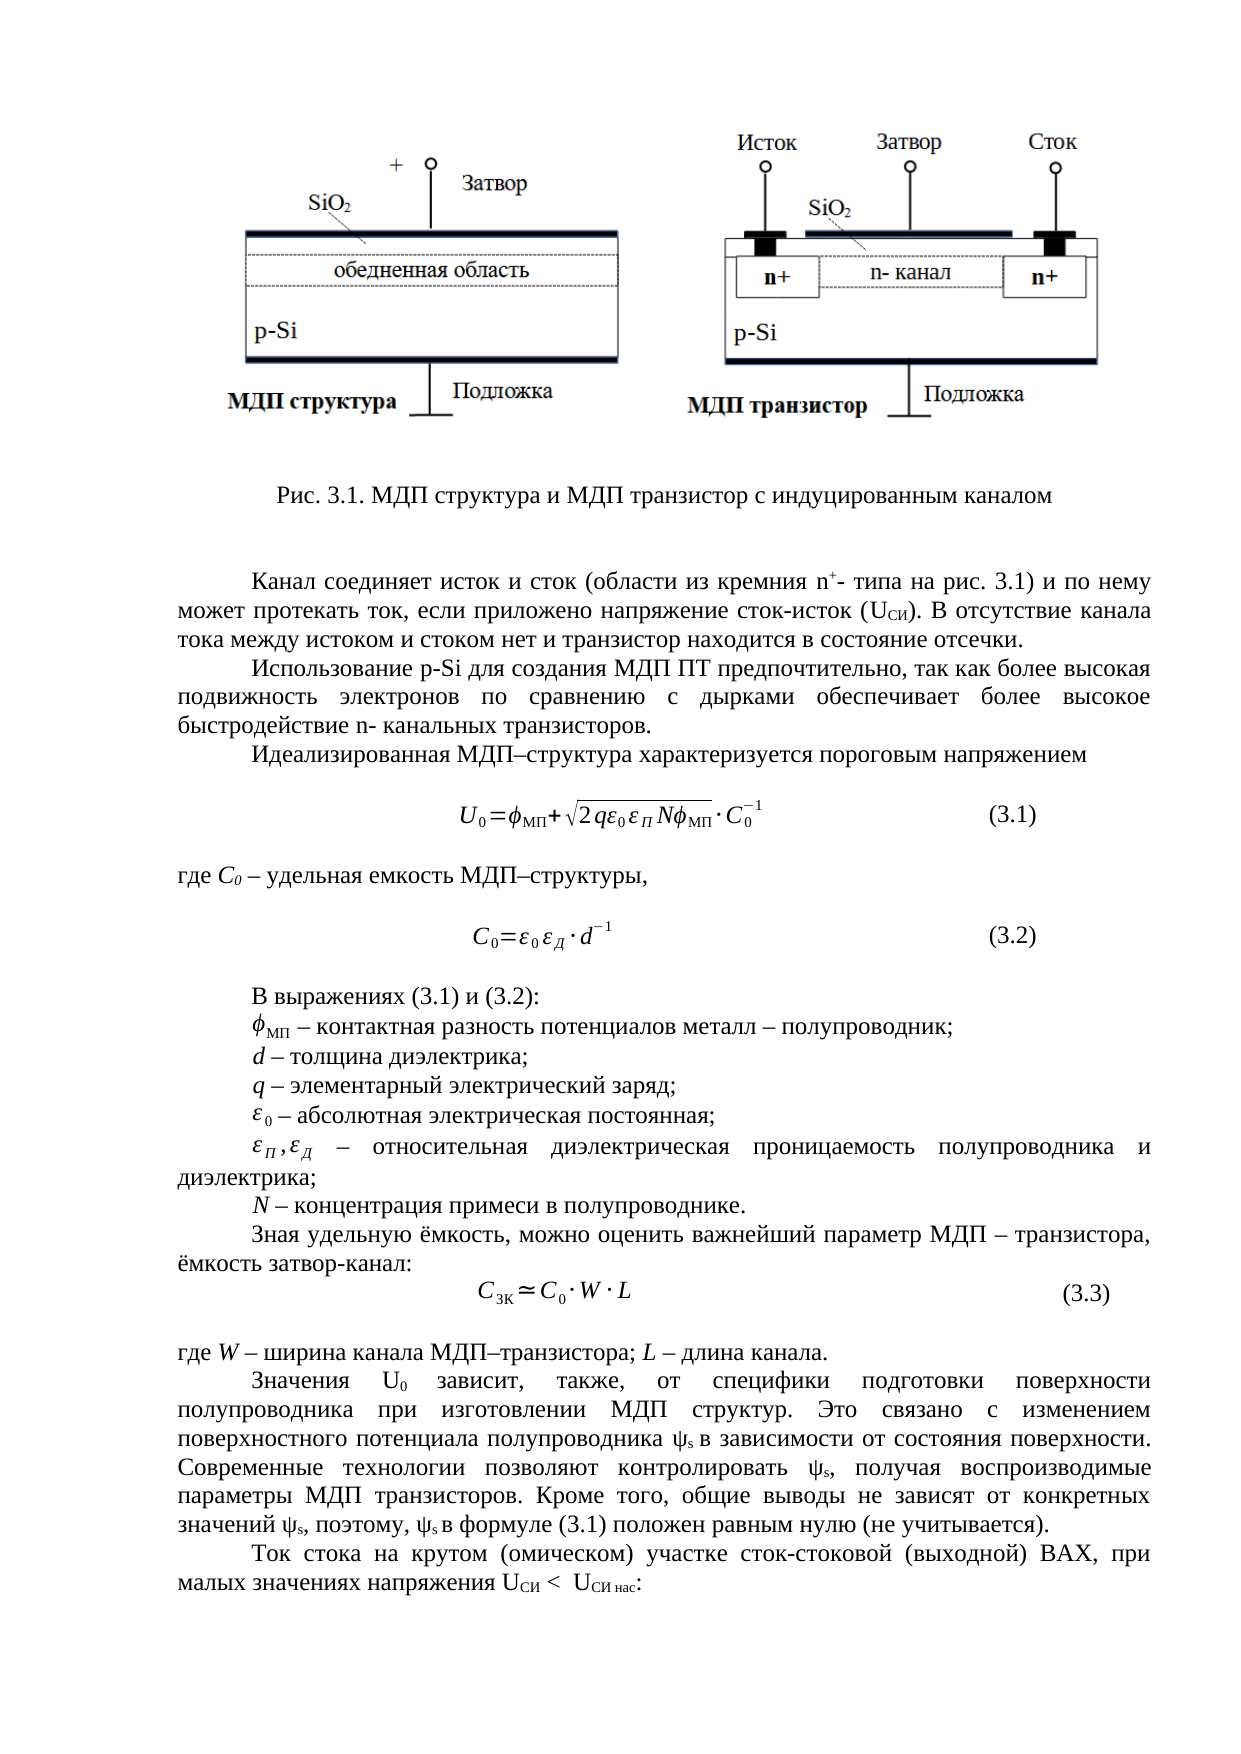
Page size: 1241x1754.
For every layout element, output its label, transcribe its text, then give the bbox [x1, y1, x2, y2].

text – относительная диэлектрическая проницаемость полупроводника и диэлектрика; [177, 1130, 1152, 1190]
text Канал соединяет исток и сток (области из кремния n+- типа на рис. 3.1) и по нему может протекать ток, если приложено напряжение сток-исток (UСИ). В отсутствие канала тока между истоком и стоком нет и транзистор находится в состояние отсечки. [177, 566, 1152, 653]
text (3.2) [177, 918, 1152, 952]
text где W – ширина канала МДП–транзистора; L – длина канала. [177, 1337, 1152, 1365]
text (3.1) [177, 796, 1152, 831]
text Идеализированная МДП–структура характеризуется пороговым напряжением [177, 739, 1152, 768]
text (3.3) [177, 1277, 1152, 1308]
text N – концентрация примеси в полупроводнике. [177, 1190, 1152, 1219]
picture [217, 118, 1112, 423]
text Использование p-Si для создания МДП ПТ предпочтительно, так как более высокая подвижность электронов по сравнению с дырками обеспечивает более высокое быстродействие n- канальных транзисторов. [177, 653, 1152, 739]
text В выражениях (3.1) и (3.2): [177, 981, 1152, 1010]
text Ток стока на крутом (омическом) участке сток-стоковой (выходной) ВАХ, при малых значениях напряжения UСИ < UСИ нас: [177, 1538, 1152, 1596]
text Рис. 3.1. МДП структура и МДП транзистор с индуцированным каналом [177, 480, 1152, 509]
text – абсолютная электрическая постоянная; [177, 1099, 1152, 1130]
text – контактная разность потенциалов металл – полупроводник; [177, 1010, 1152, 1041]
text d – толщина диэлектрика; [177, 1041, 1152, 1070]
text Зная удельную ёмкость, можно оценить важнейший параметр МДП – транзистора, ёмкость затвор-канал: [177, 1219, 1152, 1277]
text q – элементарный электрический заряд; [177, 1070, 1152, 1099]
text Значения U0 зависит, также, от специфики подготовки поверхности полупроводника при изготовлении МДП структур. Это связано с изменением поверхностного потенциала полупроводника ψs в зависимости от состояния поверхности. Современные технологии позволяют контролировать ψs, получая воспроизводимые параметры МДП транзисторов. Кроме того, общие выводы не зависят от конкретных значений ψs, поэтому, ψs в формуле (3.1) положен равным нулю (не учитывается). [177, 1365, 1152, 1538]
text где C0 – удельная емкость МДП–структуры, [177, 860, 1152, 889]
